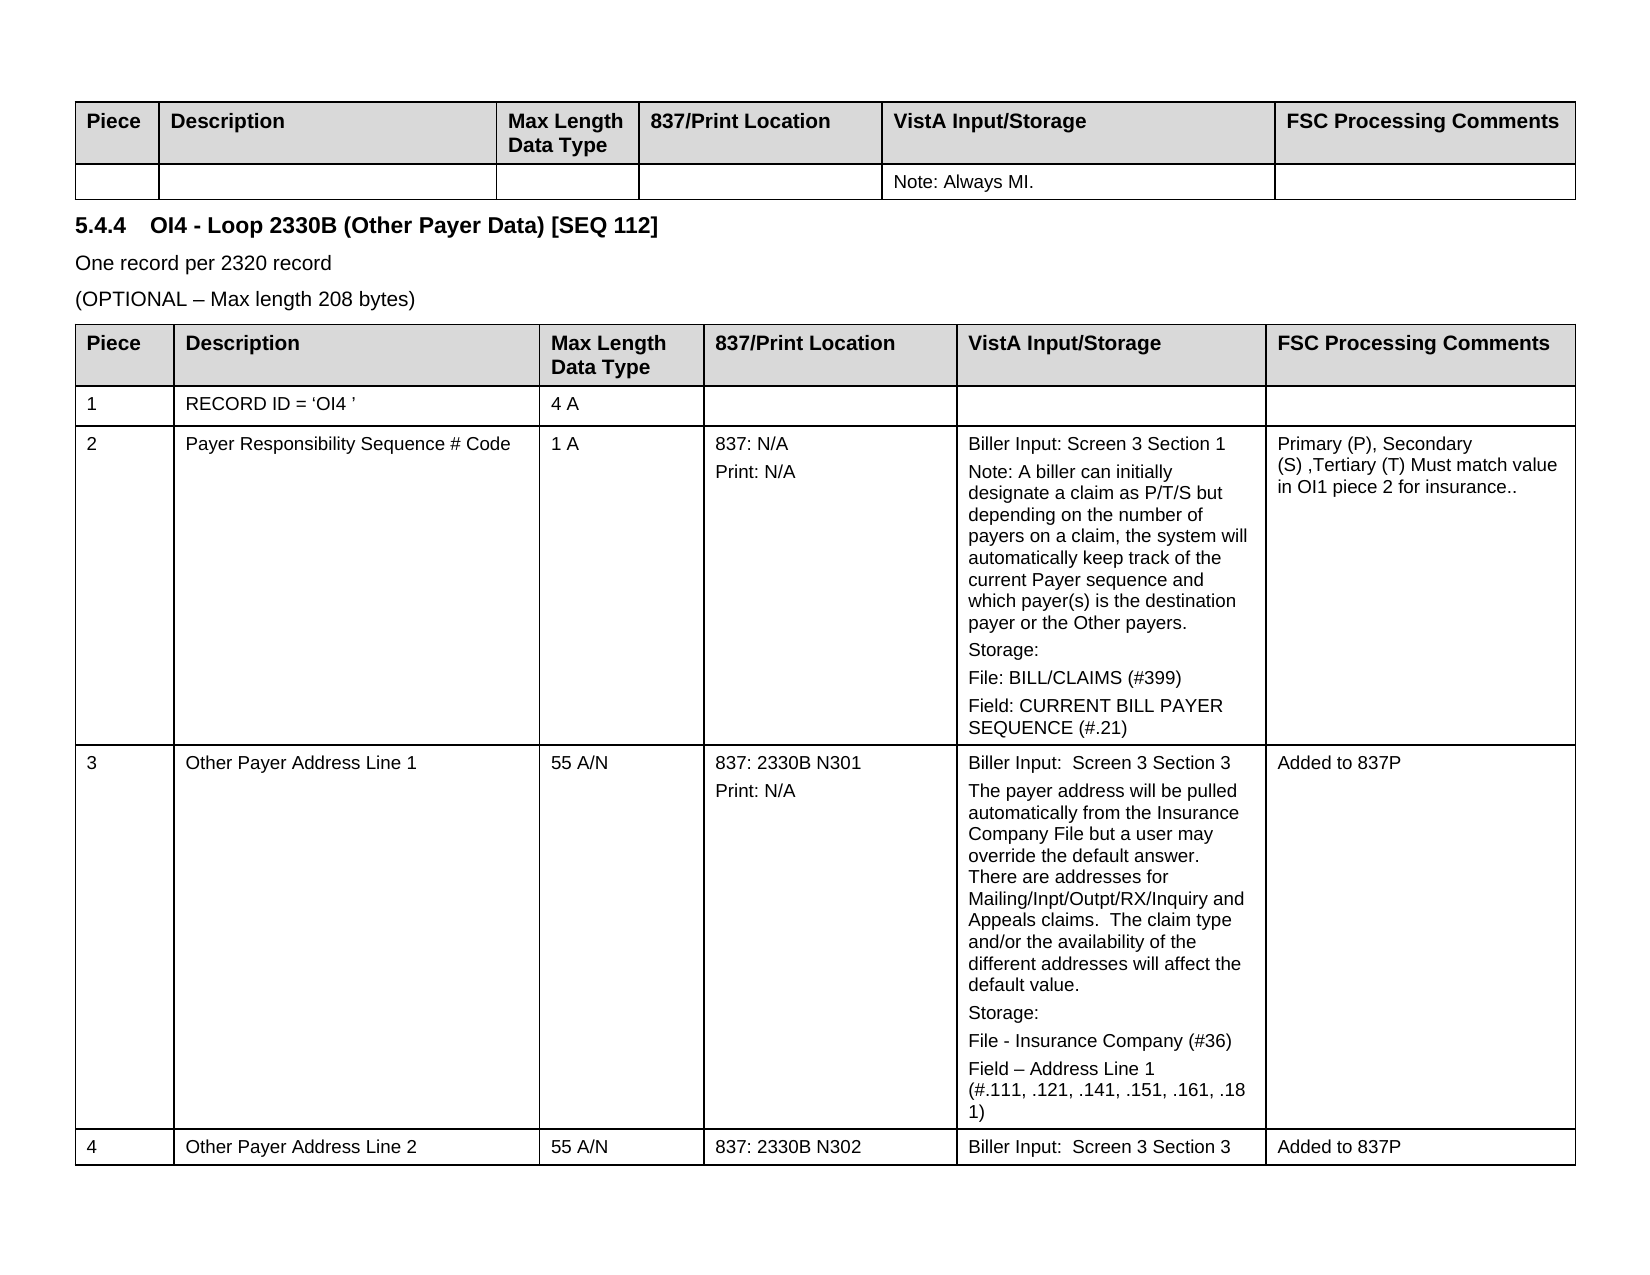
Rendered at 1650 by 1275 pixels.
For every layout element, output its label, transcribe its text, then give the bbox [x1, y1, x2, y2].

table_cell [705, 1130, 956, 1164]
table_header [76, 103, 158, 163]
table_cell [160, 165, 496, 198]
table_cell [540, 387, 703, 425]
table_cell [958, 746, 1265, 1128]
subtitle OI4 - Loop 2330B (Other Payer Data) [SEQ 112] [75, 212, 1575, 238]
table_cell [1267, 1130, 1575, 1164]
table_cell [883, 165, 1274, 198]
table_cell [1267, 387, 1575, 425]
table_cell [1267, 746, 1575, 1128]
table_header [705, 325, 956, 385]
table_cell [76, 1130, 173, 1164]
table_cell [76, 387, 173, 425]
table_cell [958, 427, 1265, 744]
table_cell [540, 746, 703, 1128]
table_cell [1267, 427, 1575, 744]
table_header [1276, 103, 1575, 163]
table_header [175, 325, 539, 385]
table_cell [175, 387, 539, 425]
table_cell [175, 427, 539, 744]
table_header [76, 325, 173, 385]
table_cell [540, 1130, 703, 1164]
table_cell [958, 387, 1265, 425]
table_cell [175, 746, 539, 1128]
text (OPTIONAL – Max length 208 bytes) [75, 287, 1575, 311]
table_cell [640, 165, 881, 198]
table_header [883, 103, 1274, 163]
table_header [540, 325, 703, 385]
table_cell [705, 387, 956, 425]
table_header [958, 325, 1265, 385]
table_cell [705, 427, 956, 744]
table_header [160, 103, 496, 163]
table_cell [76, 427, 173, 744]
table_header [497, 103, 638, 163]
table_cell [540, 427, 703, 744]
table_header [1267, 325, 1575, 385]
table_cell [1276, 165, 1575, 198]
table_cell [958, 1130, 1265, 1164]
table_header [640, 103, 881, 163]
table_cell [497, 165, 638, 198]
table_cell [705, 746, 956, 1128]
text One record per 2320 record [75, 251, 1575, 275]
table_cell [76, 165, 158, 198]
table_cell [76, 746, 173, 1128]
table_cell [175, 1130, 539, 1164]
